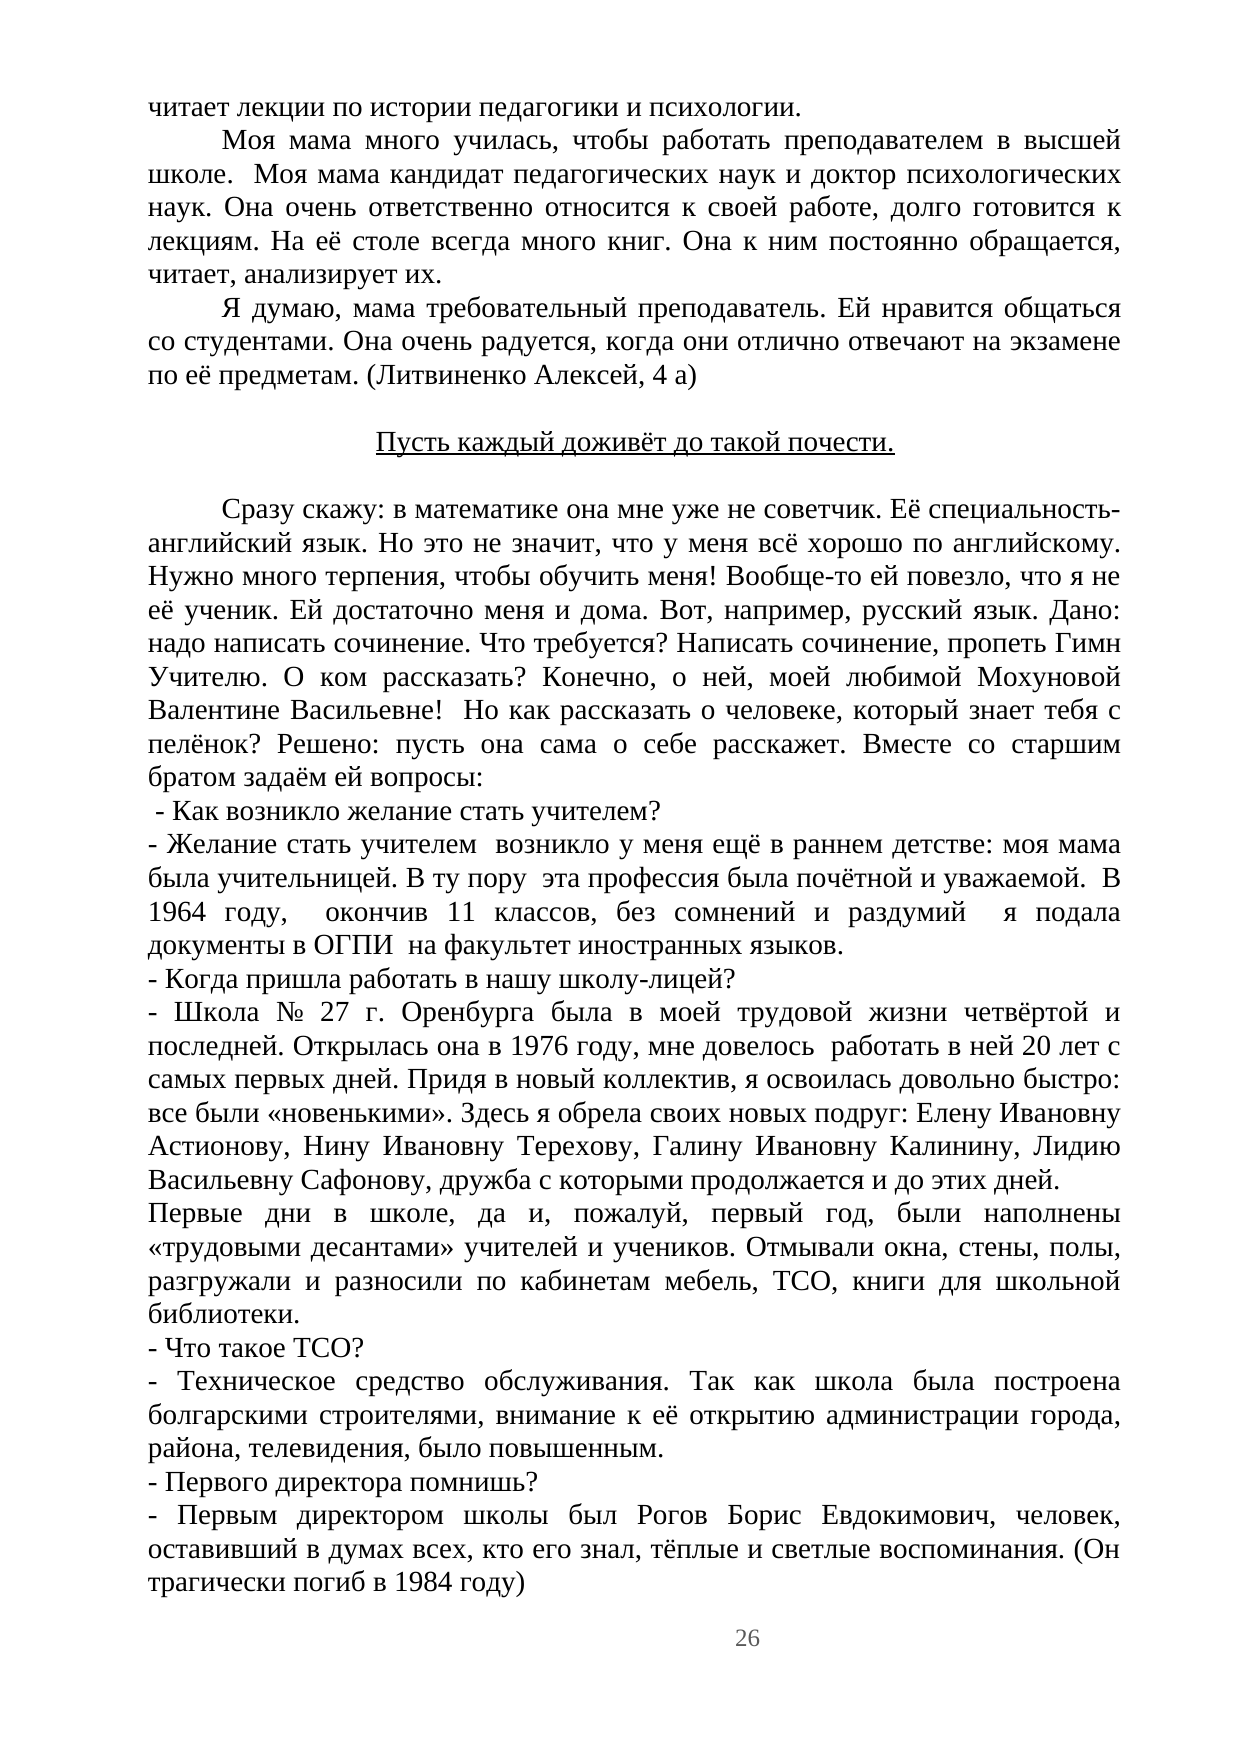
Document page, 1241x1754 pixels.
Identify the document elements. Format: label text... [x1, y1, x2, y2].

text - Школа № 27 г. Оренбурга была в моей трудовой жизни четвёртой и последней. Открылась она в 1976 году, мне довелось работать в ней 20 лет с самых первых дней. Придя в новый коллектив, я освоилась довольно быстро: все были «новенькими». Здесь я обрела своих новых подруг: Елену Ивановну Астионову, Нину Ивановну Терехову, Галину Ивановну Калинину, Лидию Васильевну Сафонову, дружба с которыми продолжается и до этих дней. [148, 994, 1122, 1196]
text - Желание стать учителем возникло у меня ещё в раннем детстве: моя мама была учительницей. В ту пору эта профессия была почётной и уважаемой. В 1964 году, окончив 11 классов, без сомнений и раздумий я подала документы в ОГПИ на факультет иностранных языков. [148, 827, 1122, 961]
text Первые дни в школе, да и, пожалуй, первый год, были наполнены «трудовыми десантами» учителей и учеников. Отмывали окна, стены, полы, разгружали и разносили по кабинетам мебель, ТСО, книги для школьной библиотеки. [148, 1196, 1122, 1330]
text - Техническое средство обслуживания. Так как школа была построена болгарскими строителями, внимание к её открытию администрации города, района, телевидения, было повышенным. [148, 1363, 1122, 1464]
text - Когда пришла работать в нашу школу-лицей? [148, 961, 1122, 994]
text - Первым директором школы был Рогов Борис Евдокимович, человек, оставивший в думах всех, кто его знал, тёплые и светлые воспоминания. (Он трагически погиб в 1984 году) [148, 1497, 1122, 1598]
text - Первого директора помнишь? [148, 1464, 1122, 1497]
text - Что такое ТСО? [148, 1330, 1122, 1363]
text - Как возникло желание стать учителем? [148, 793, 1122, 827]
text Пусть каждый доживёт до такой почести. [148, 424, 1122, 458]
text Сразу скажу: в математике она мне уже не советчик. Её специальность- английский язык. Но это не значит, что у меня всё хорошо по английскому. Нужно много терпения, чтобы обучить меня! Вообще-то ей повезло, что я не её ученик. Ей достаточно меня и дома. Вот, например, русский язык. Дано: надо написать сочинение. Что требуется? Написать сочинение, пропеть Гимн Учителю. О ком рассказать? Конечно, о ней, моей любимой Мохуновой Валентине Васильевне! Но как рассказать о человеке, который знает тебя с пелёнок? Решено: пусть она сама о себе расскажет. Вместе со старшим братом задаём ей вопросы: [148, 491, 1122, 793]
text Я думаю, мама требовательный преподаватель. Ей нравится общаться со студентами. Она очень радуется, когда они отлично отвечают на экзамене по её предметам. (Литвиненко Алексей, 4 а) [148, 290, 1122, 391]
text Моя мама много училась, чтобы работать преподавателем в высшей школе. Моя мама кандидат педагогических наук и доктор психологических наук. Она очень ответственно относится к своей работе, долго готовится к лекциям. На её столе всегда много книг. Она к ним постоянно обращается, читает, анализирует их. [148, 122, 1122, 290]
